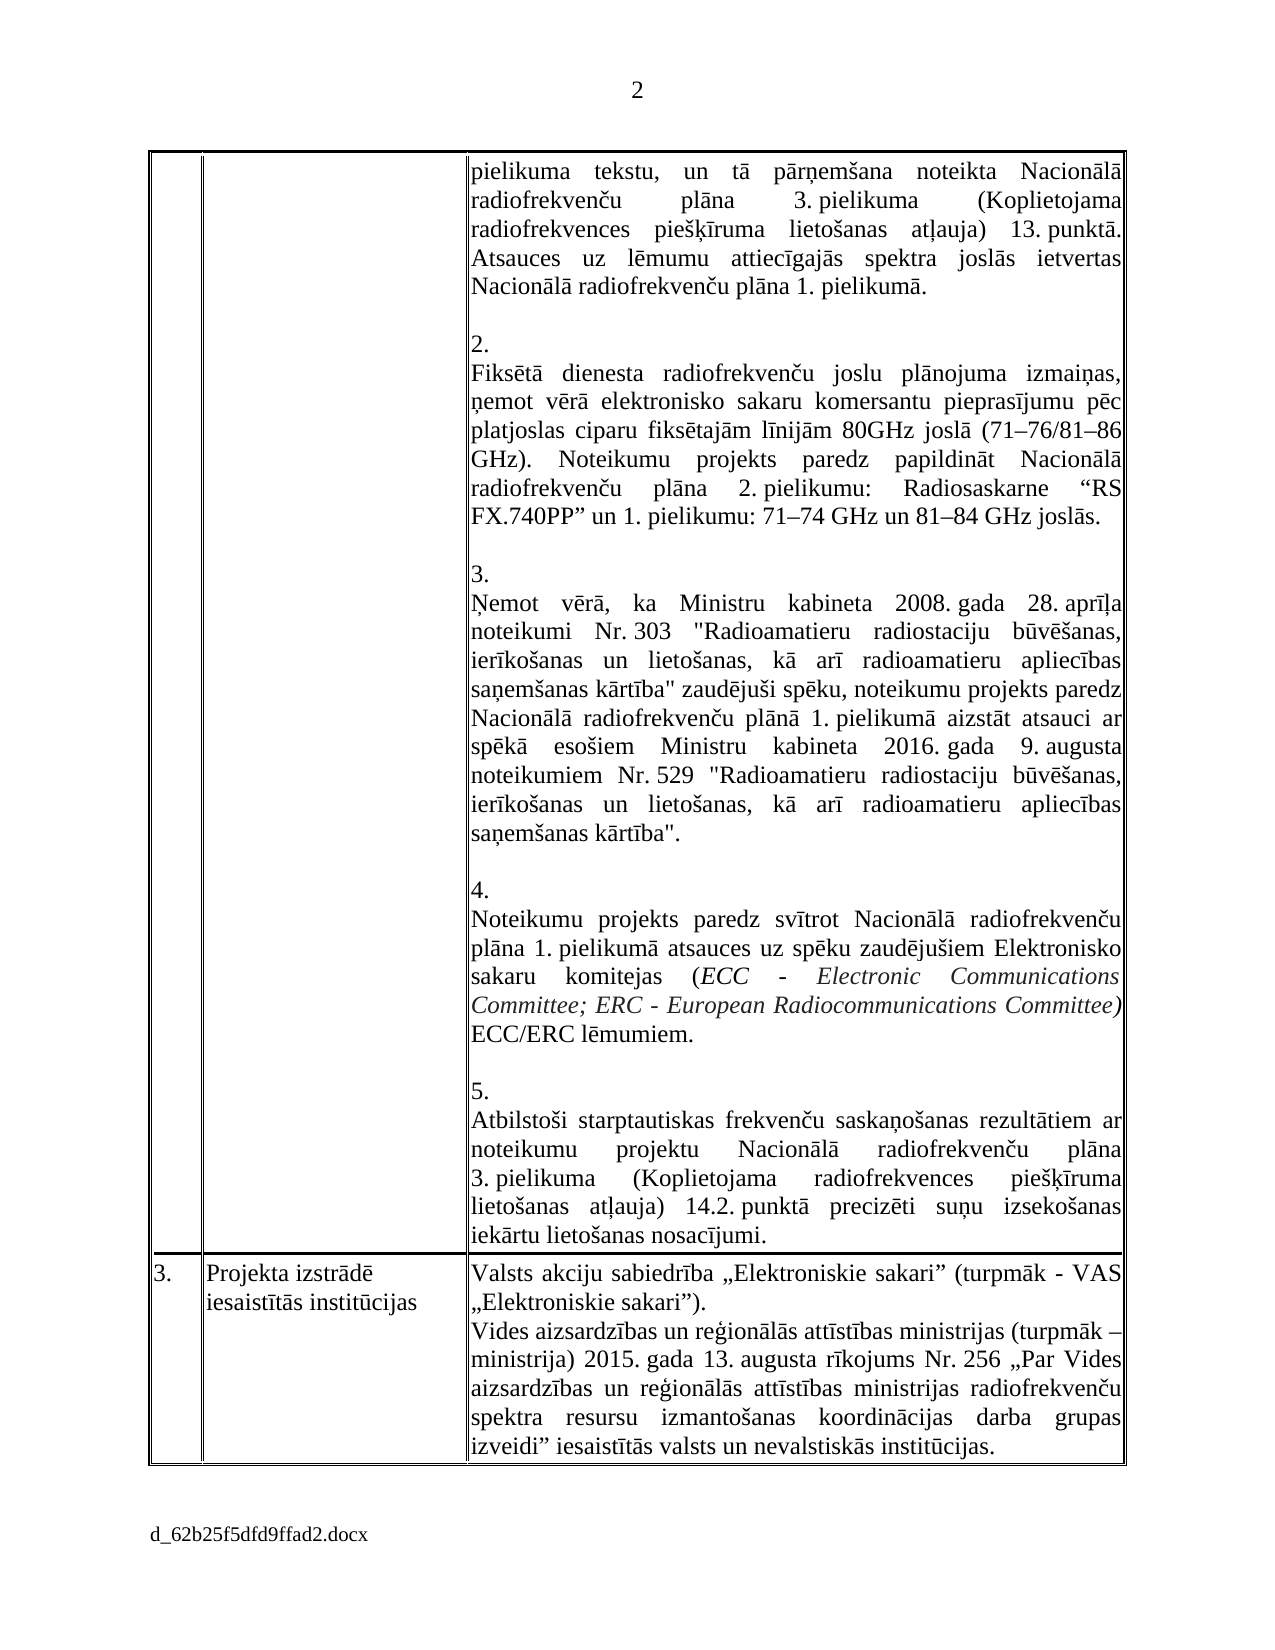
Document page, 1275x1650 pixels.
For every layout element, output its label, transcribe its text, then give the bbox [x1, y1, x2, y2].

table_cell Valsts akciju sabiedrība „Elektroniskie sakari” (turpmāk - VAS „Elektroniskie sakari”). Vides aizsardzības un reģionālās attīstības ministrijas (turpmāk – ministrija) 2015. gada 13. augusta rīkojums Nr. 256 „Par Vides aizsardzības un reģionālās attīstības ministrijas radiofrekvenču spektra resursu izmantošanas koordinācijas darba grupas izveidi” iesaistītās valsts un nevalstiskās institūcijas. [468, 1252, 1123, 1463]
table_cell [203, 153, 467, 1252]
table_cell Projekta izstrādē iesaistītās institūcijas [203, 1255, 467, 1463]
table_cell 3. [152, 1252, 203, 1463]
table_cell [468, 153, 1123, 1252]
table_cell 2. [152, 153, 203, 1252]
